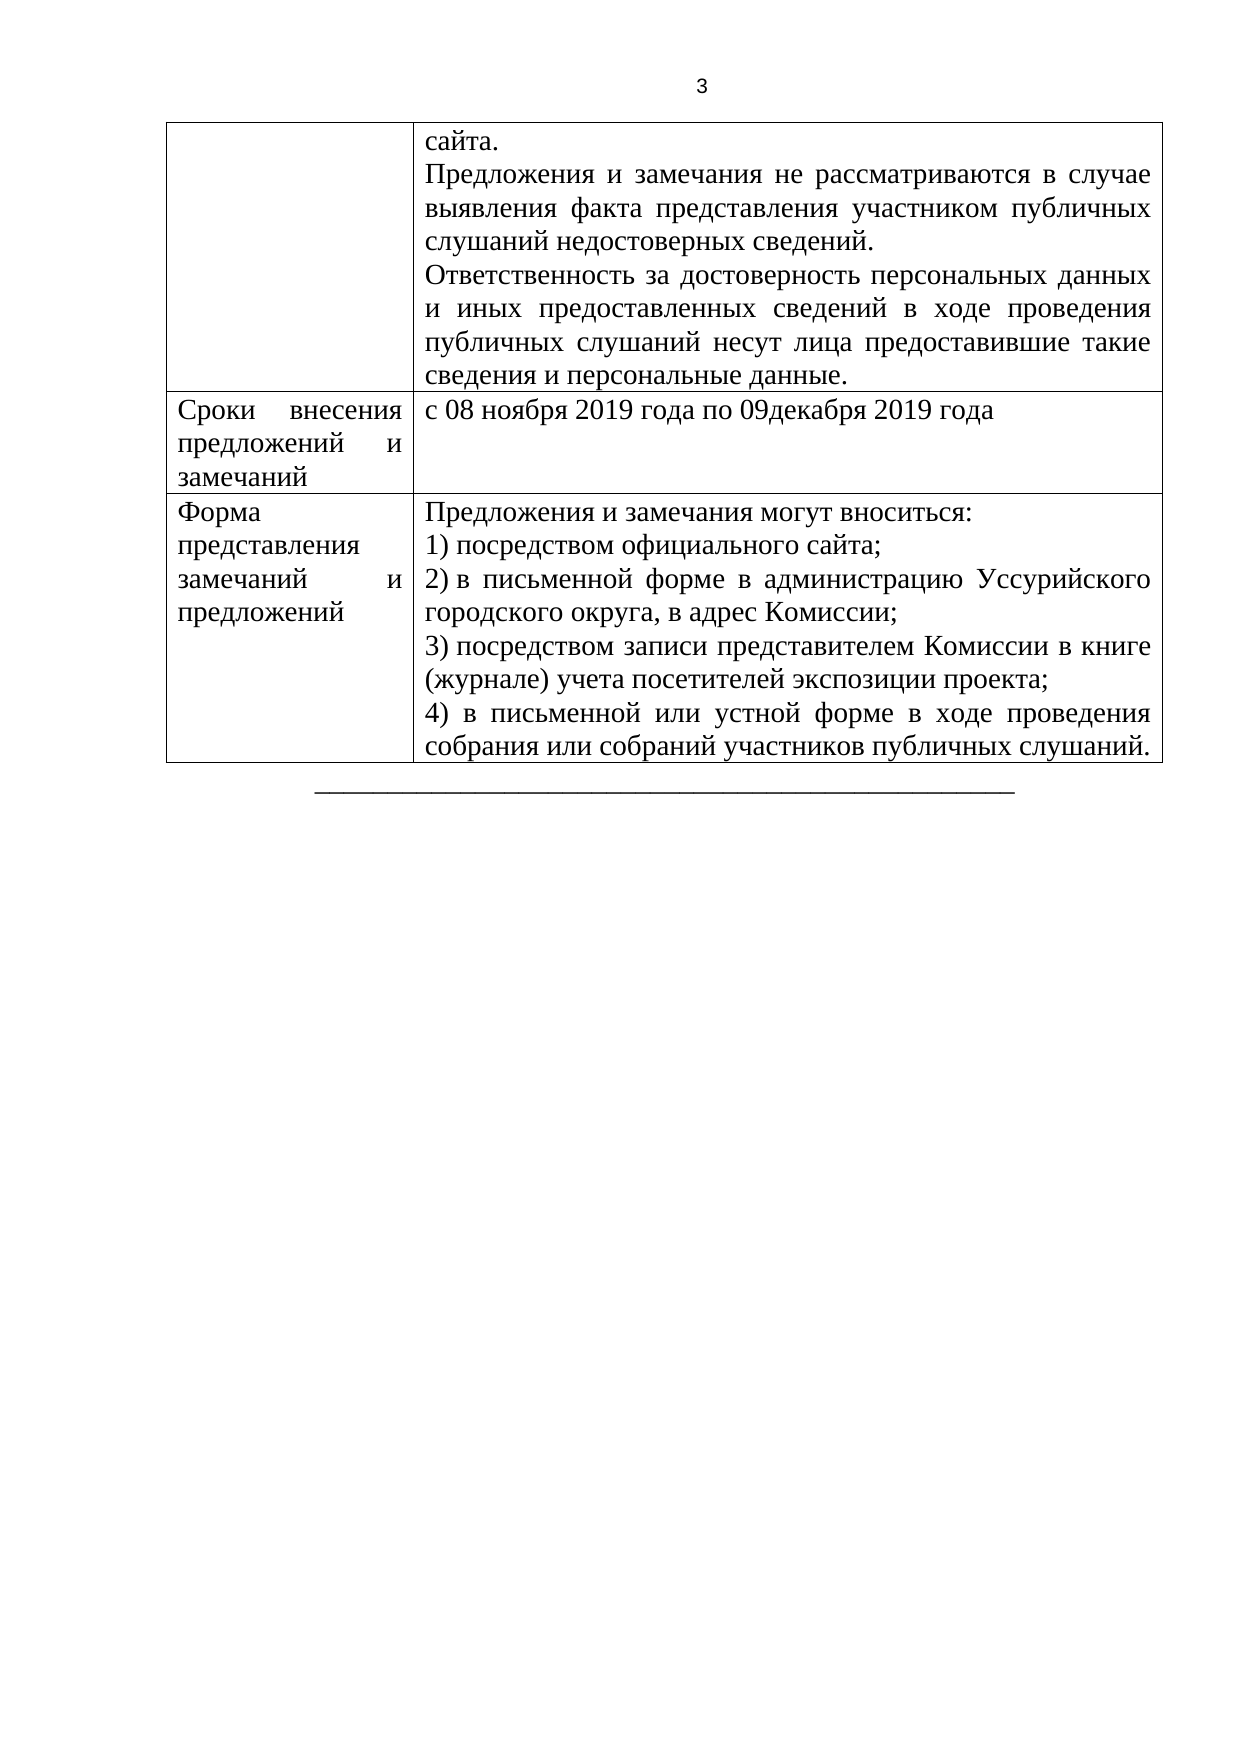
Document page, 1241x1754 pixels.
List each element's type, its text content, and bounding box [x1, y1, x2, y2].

table_cell Предложения и замечания могут вноситься: 1) посредством официального сайта; 2) в письменной форме в администрацию Уссурийского городского округа, в адрес Комиссии; 3) посредством записи представителем Комиссии в книге (журнале) учета посетителей экспозиции проекта; 4) в письменной или устной форме в ходе проведения собрания или собраний участников публичных слушаний. [414, 494, 1162, 762]
table_cell с 08 ноября 2019 года по 09декабря 2019 года [414, 392, 1162, 493]
text ________________________________________________ [177, 763, 1152, 797]
table_cell Форма представления замечаний и предложений [167, 494, 413, 762]
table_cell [167, 123, 413, 391]
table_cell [414, 123, 1162, 391]
table_cell Сроки внесения предложений и замечаний [167, 392, 413, 493]
